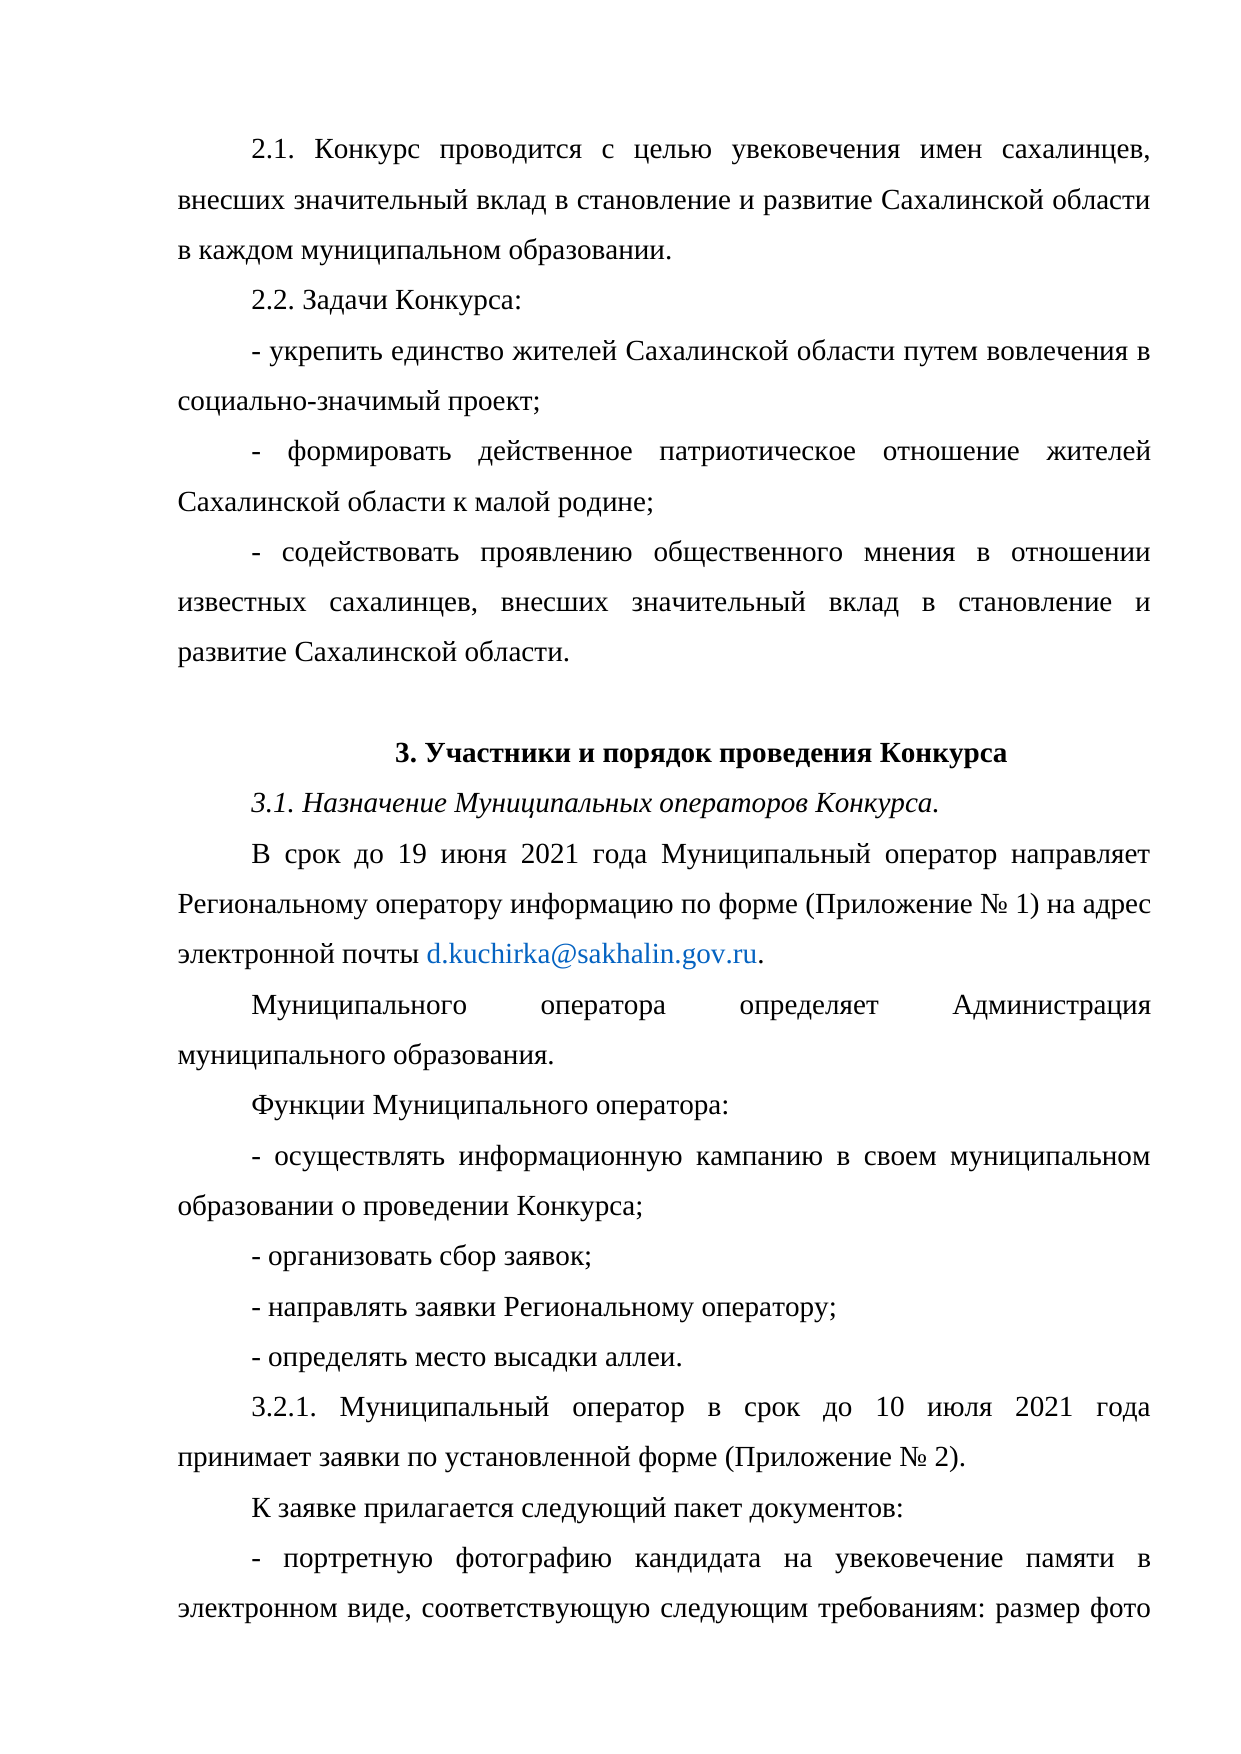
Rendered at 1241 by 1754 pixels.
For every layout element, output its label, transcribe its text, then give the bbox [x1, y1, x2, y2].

text - формировать действенное патриотическое отношение жителей Сахалинской области к малой родине; [177, 433, 1152, 517]
text 2.2. Задачи Конкурса: [177, 282, 1152, 316]
list - направлять заявки Региональному оператору; [177, 1289, 1152, 1322]
list 3.1. Назначение Муниципальных операторов Конкурса. [177, 786, 1152, 819]
text - содействовать проявлению общественного мнения в отношении известных сахалинцев, внесших значительный вклад в становление и развитие Сахалинской области. [177, 534, 1152, 668]
text - укрепить единство жителей Сахалинской области путем вовлечения в социально-значимый проект; [177, 333, 1152, 417]
list Функции Муниципального оператора: [177, 1087, 1152, 1121]
text К заявке прилагается следующий пакет документов: [177, 1490, 1152, 1523]
list - осуществлять информационную кампанию в своем муниципальном образовании о проведении Конкурса; [177, 1138, 1152, 1222]
text 3. Участники и порядок проведения Конкурса [177, 735, 1152, 769]
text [177, 1540, 1152, 1624]
list В срок до 19 июня 2021 года Муниципальный оператор направляет Региональному оператору информацию по форме (Приложение № 1) на адрес электронной почты d.kuchirka@sakhalin.gov.ru. [177, 836, 1152, 970]
text 3.2.1. Муниципальный оператор в срок до 10 июля 2021 года принимает заявки по установленной форме (Приложение № 2). [177, 1389, 1152, 1473]
list Муниципального оператора определяет Администрация муниципального образования. [177, 987, 1152, 1071]
list - определять место высадки аллеи. [177, 1339, 1152, 1372]
text 2.1. Конкурс проводится с целью увековечения имен сахалинцев, внесших значительный вклад в становление и развитие Сахалинской области в каждом муниципальном образовании. [177, 131, 1152, 266]
list - организовать сбор заявок; [177, 1238, 1152, 1272]
